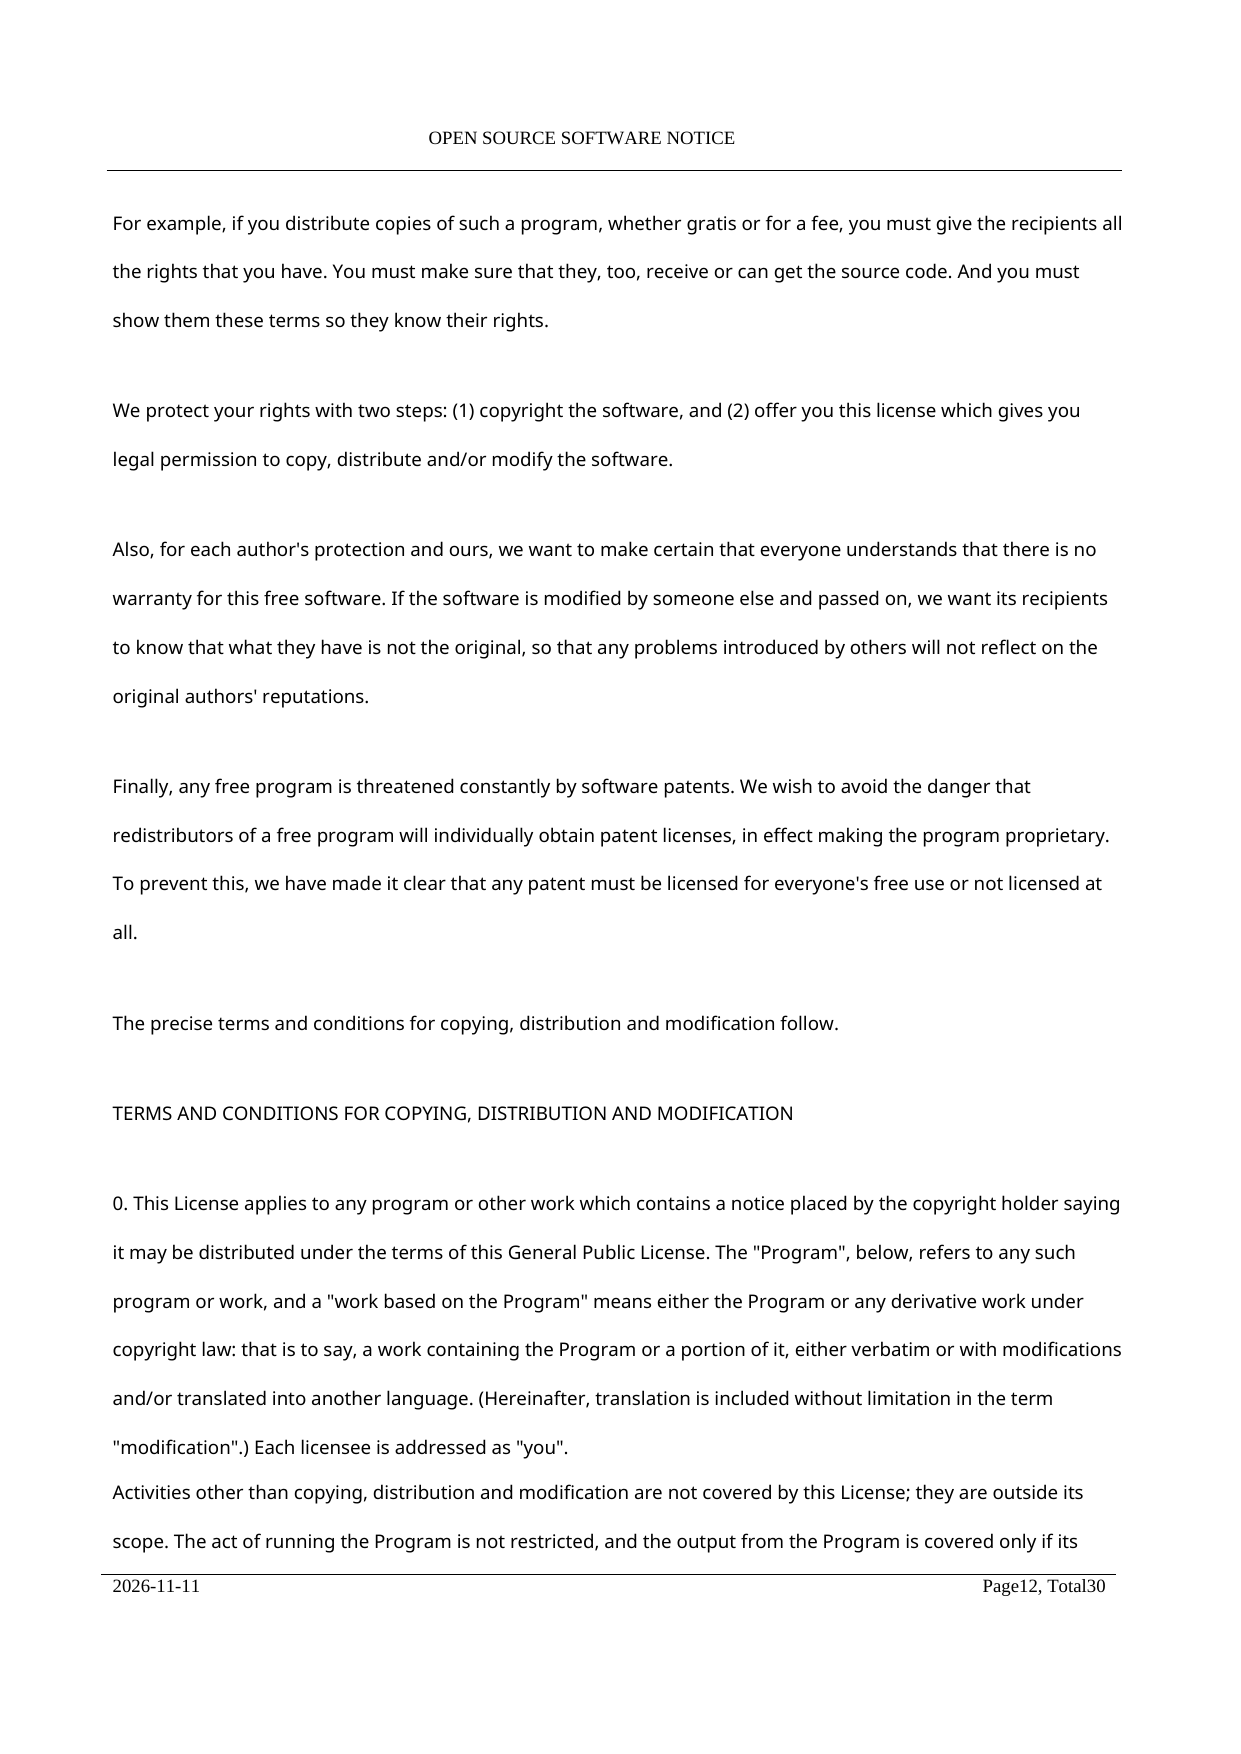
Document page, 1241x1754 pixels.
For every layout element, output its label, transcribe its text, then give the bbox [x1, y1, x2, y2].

text The precise terms and conditions for copying, distribution and modification follow. [112, 1006, 1128, 1039]
text For example, if you distribute copies of such a program, whether gratis or for a fee, you must give the recipients all the rights that you have. You must make sure that they, too, receive or can get the source code. And you must show them these terms so they know their rights. [112, 206, 1128, 336]
text We protect your rights with two steps: (1) copyright the software, and (2) offer you this license which gives you legal permission to copy, distribute and/or modify the software. [112, 394, 1128, 475]
text TERMS AND CONDITIONS FOR COPYING, DISTRIBUTION AND MODIFICATION [112, 1097, 1128, 1129]
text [112, 1476, 1128, 1557]
text Also, for each author's protection and ours, we want to make certain that everyone understands that there is no warranty for this free software. If the software is modified by someone else and passed on, we want its recipients to know that what they have is not the original, so that any problems introduced by others will not reflect on the original authors' reputations. [112, 533, 1128, 712]
text 0. This License applies to any program or other work which contains a notice placed by the copyright holder saying it may be distributed under the terms of this General Public License. The "Program", below, refers to any such program or work, and a "work based on the Program" means either the Program or any derivative work under copyright law: that is to say, a work containing the Program or a portion of it, either verbatim or with modifications and/or translated into another language. (Hereinafter, translation is included without limitation in the term "modification".) Each licensee is addressed as "you". [112, 1187, 1128, 1463]
text Finally, any free program is threatened constantly by software patents. We wish to avoid the danger that redistributors of a free program will individually obtain patent licenses, in effect making the program proprietary. To prevent this, we have made it clear that any patent must be licensed for everyone's free use or not licensed at all. [112, 770, 1128, 948]
